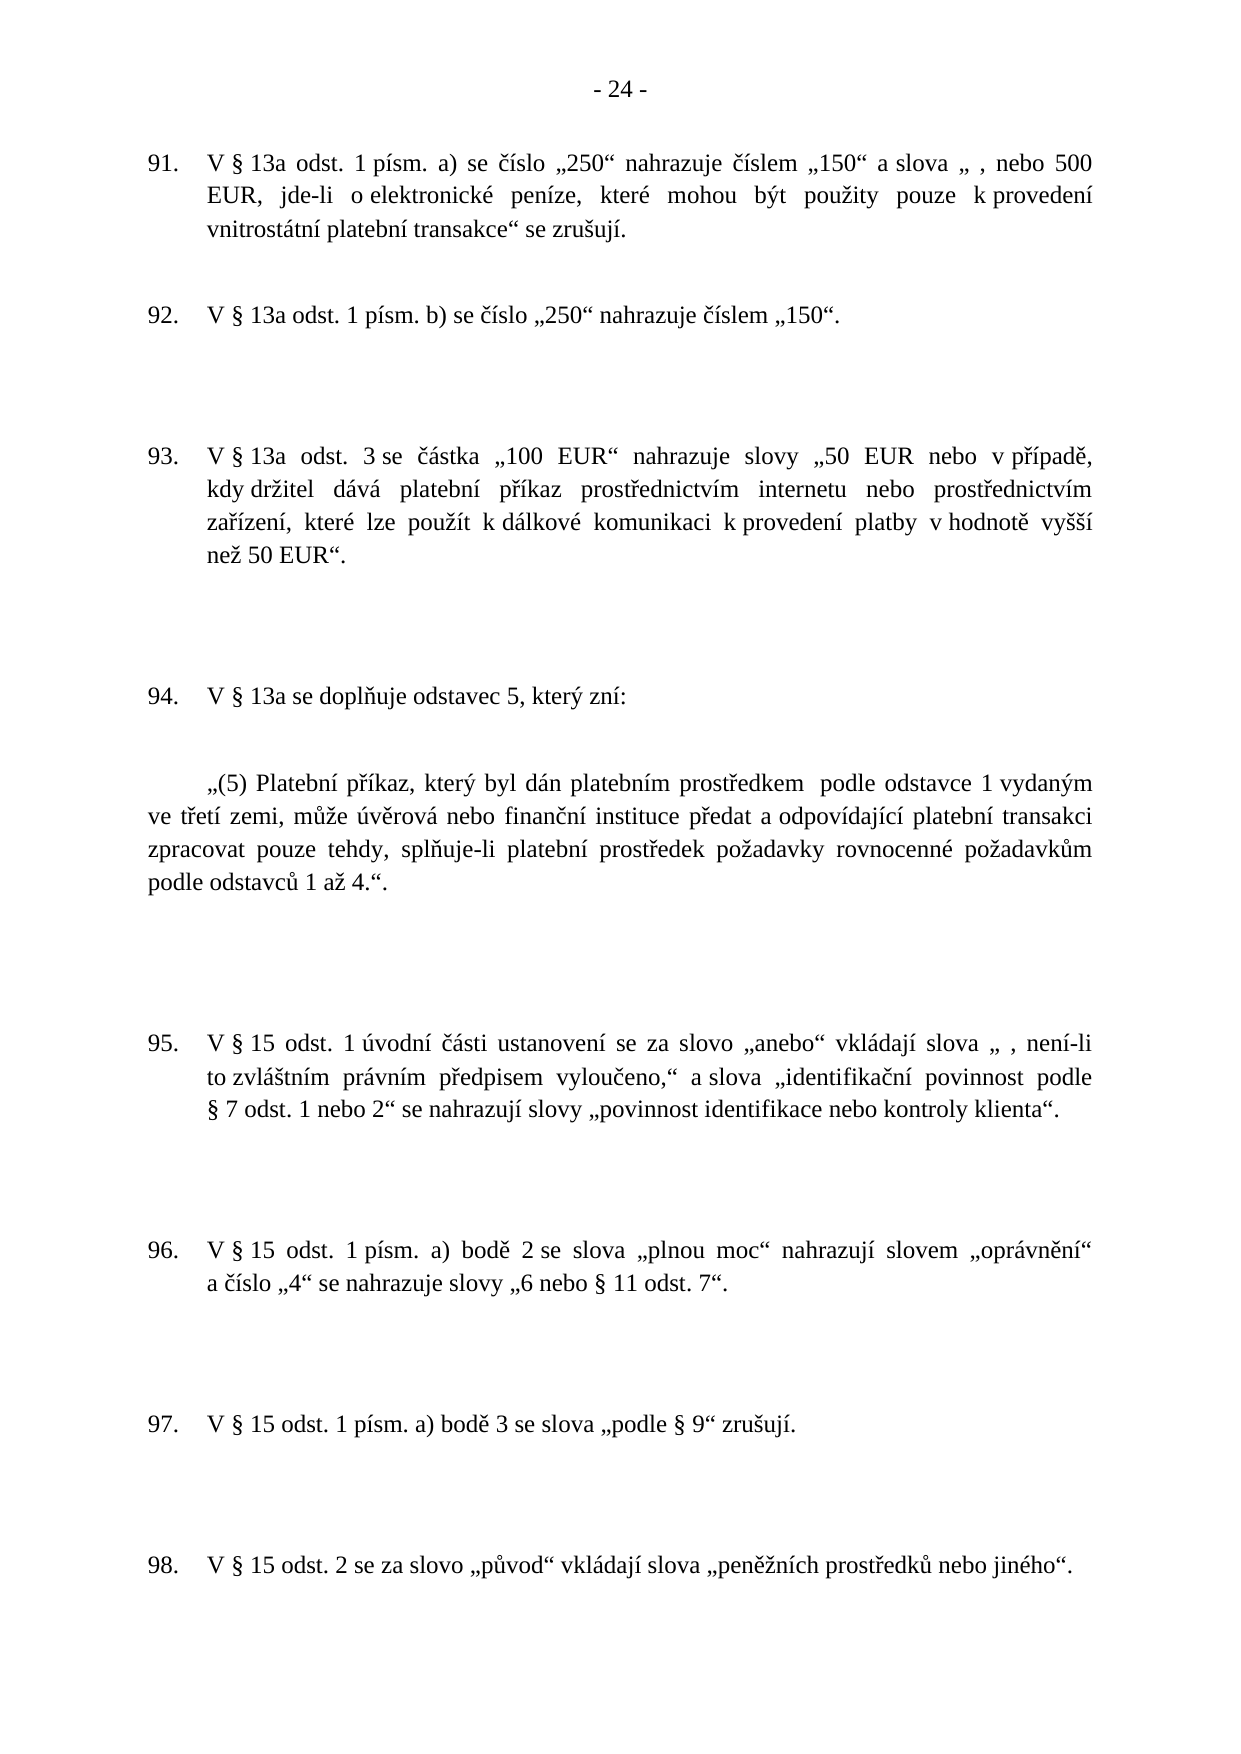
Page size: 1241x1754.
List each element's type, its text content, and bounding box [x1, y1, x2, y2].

list V § 13a odst. 1 písm. a) se číslo „250“ nahrazuje číslem „150“ a slova „ , nebo 500 EUR, jde-li o elektronické peníze, které mohou být použity pouze k provedení vnitrostátní platební transakce“ se zrušují. [148, 148, 1093, 242]
list V § 15 odst. 1 písm. a) bodě 2 se slova „plnou moc“ nahrazují slovem „oprávnění“ a číslo „4“ se nahrazuje slovy „6 nebo § 11 odst. 7“. [148, 1235, 1093, 1297]
list V § 15 odst. 2 se za slovo „původ“ vkládají slova „peněžních prostředků nebo jiného“. [148, 1550, 1093, 1578]
list V § 13a se doplňuje odstavec 5, který zní: [148, 681, 1093, 710]
list V § 13a odst. 1 písm. b) se číslo „250“ nahrazuje číslem „150“. [148, 301, 1093, 329]
list V § 13a odst. 3 se částka „100 EUR“ nahrazuje slovy „50 EUR nebo v případě, kdy držitel dává platební příkaz prostřednictvím internetu nebo prostřednictvím zařízení, které lze použít k dálkové komunikaci k provedení platby v hodnotě vyšší než 50 EUR“. [148, 441, 1093, 569]
text „(5) Platební příkaz, který byl dán platebním prostředkem podle odstavce 1 vydaným ve třetí zemi, může úvěrová nebo finanční instituce předat a odpovídající platební transakci zpracovat pouze tehdy, splňuje-li platební prostředek požadavky rovnocenné požadavkům podle odstavců 1 až 4.“. [148, 768, 1093, 896]
list V § 15 odst. 1 písm. a) bodě 3 se slova „podle § 9“ zrušují. [148, 1409, 1093, 1438]
list V § 15 odst. 1 úvodní části ustanovení se za slovo „anebo“ vkládají slova „ , není-li to zvláštním právním předpisem vyloučeno,“ a slova „identifikační povinnost podle § 7 odst. 1 nebo 2“ se nahrazují slovy „povinnost identifikace nebo kontroly klienta“. [148, 1028, 1093, 1123]
